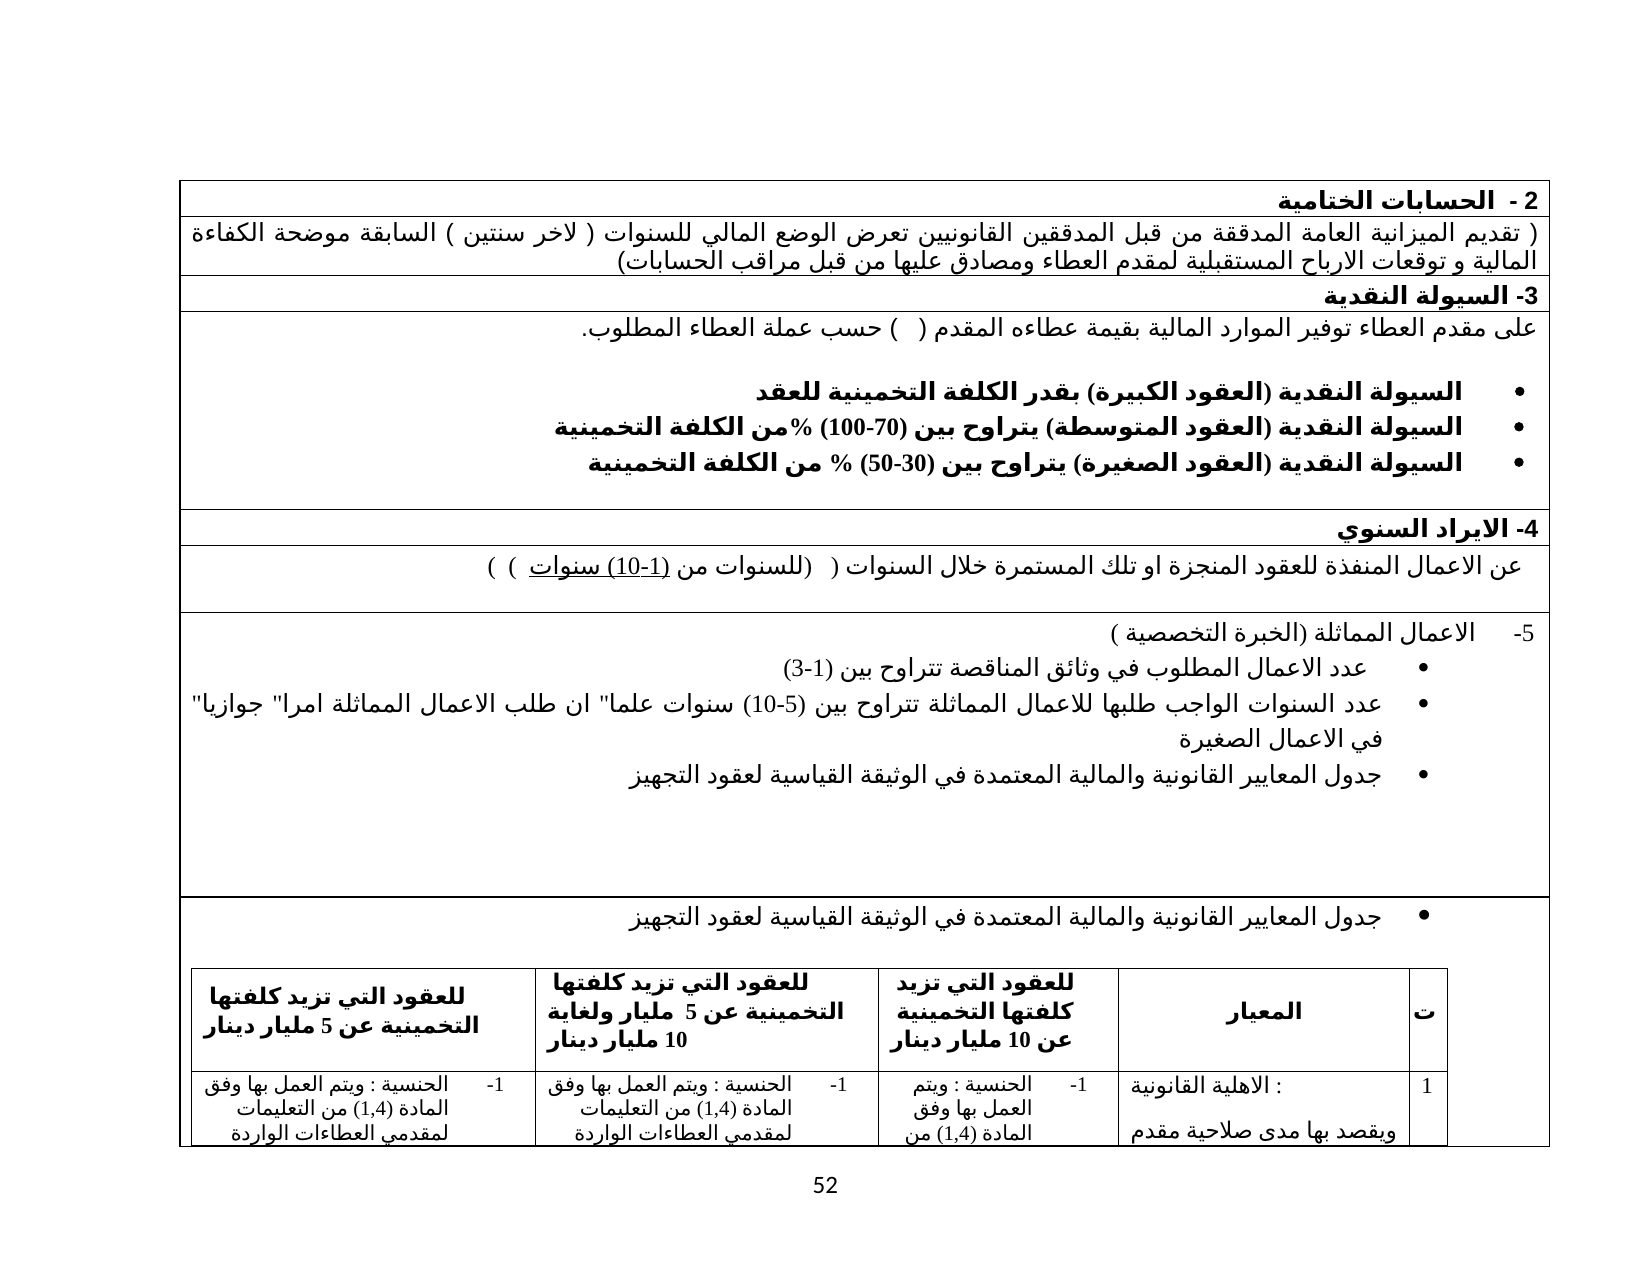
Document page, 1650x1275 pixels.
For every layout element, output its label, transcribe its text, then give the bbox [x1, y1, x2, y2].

table_cell جدول المعايير القانونية والمالية المعتمدة في الوثيقة القياسية لعقود التجهيز [181, 898, 1549, 1146]
table_cell عن الاعمال المنفذة للعقود المنجزة او تلك المستمرة خلال السنوات ( (للسنوات من (1-10) سنوات ) ) [181, 546, 1549, 612]
table_cell الاعمال المماثلة (الخبرة التخصصية ) عدد الاعمال المطلوب في وثائق المناقصة تتراوح بين (1-3) عدد السنوات الواجب طلبها للاعمال المماثلة تتراوح بين (5-10) سنوات علما" ان طلب الاعمال المماثلة امرا" جوازيا" في الاعمال الصغيرة جدول المعايير القانونية والمالية المعتمدة في الوثيقة القياسية لعقود التجهيز [181, 613, 1549, 896]
table_cell ( تقديم الميزانية العامة المدققة من قبل المدققين القانونيين تعرض الوضع المالي للسنوات ( لاخر سنتين ) السابقة موضحة الكفاءة المالية و توقعات الارباح المستقبلية لمقدم العطاء ومصادق عليها من قبل مراقب الحسابات) [181, 217, 1549, 275]
table_cell 2 - الحسابات الختامية [181, 181, 1549, 216]
table_cell 4- الايراد السنوي [181, 510, 1549, 545]
table_cell على مقدم العطاء توفير الموارد المالية بقيمة عطاءه المقدم ( ) حسب عملة العطاء المطلوب. السيولة النقدية (العقود الكبيرة) بقدر الكلفة التخمينية للعقد السيولة النقدية (العقود المتوسطة) يتراوح بين (70-100) %من الكلفة التخمينية السيولة النقدية (العقود الصغيرة) يتراوح بين (30-50) % من الكلفة التخمينية [181, 312, 1549, 508]
table_cell 3- السيولة النقدية [181, 276, 1549, 311]
